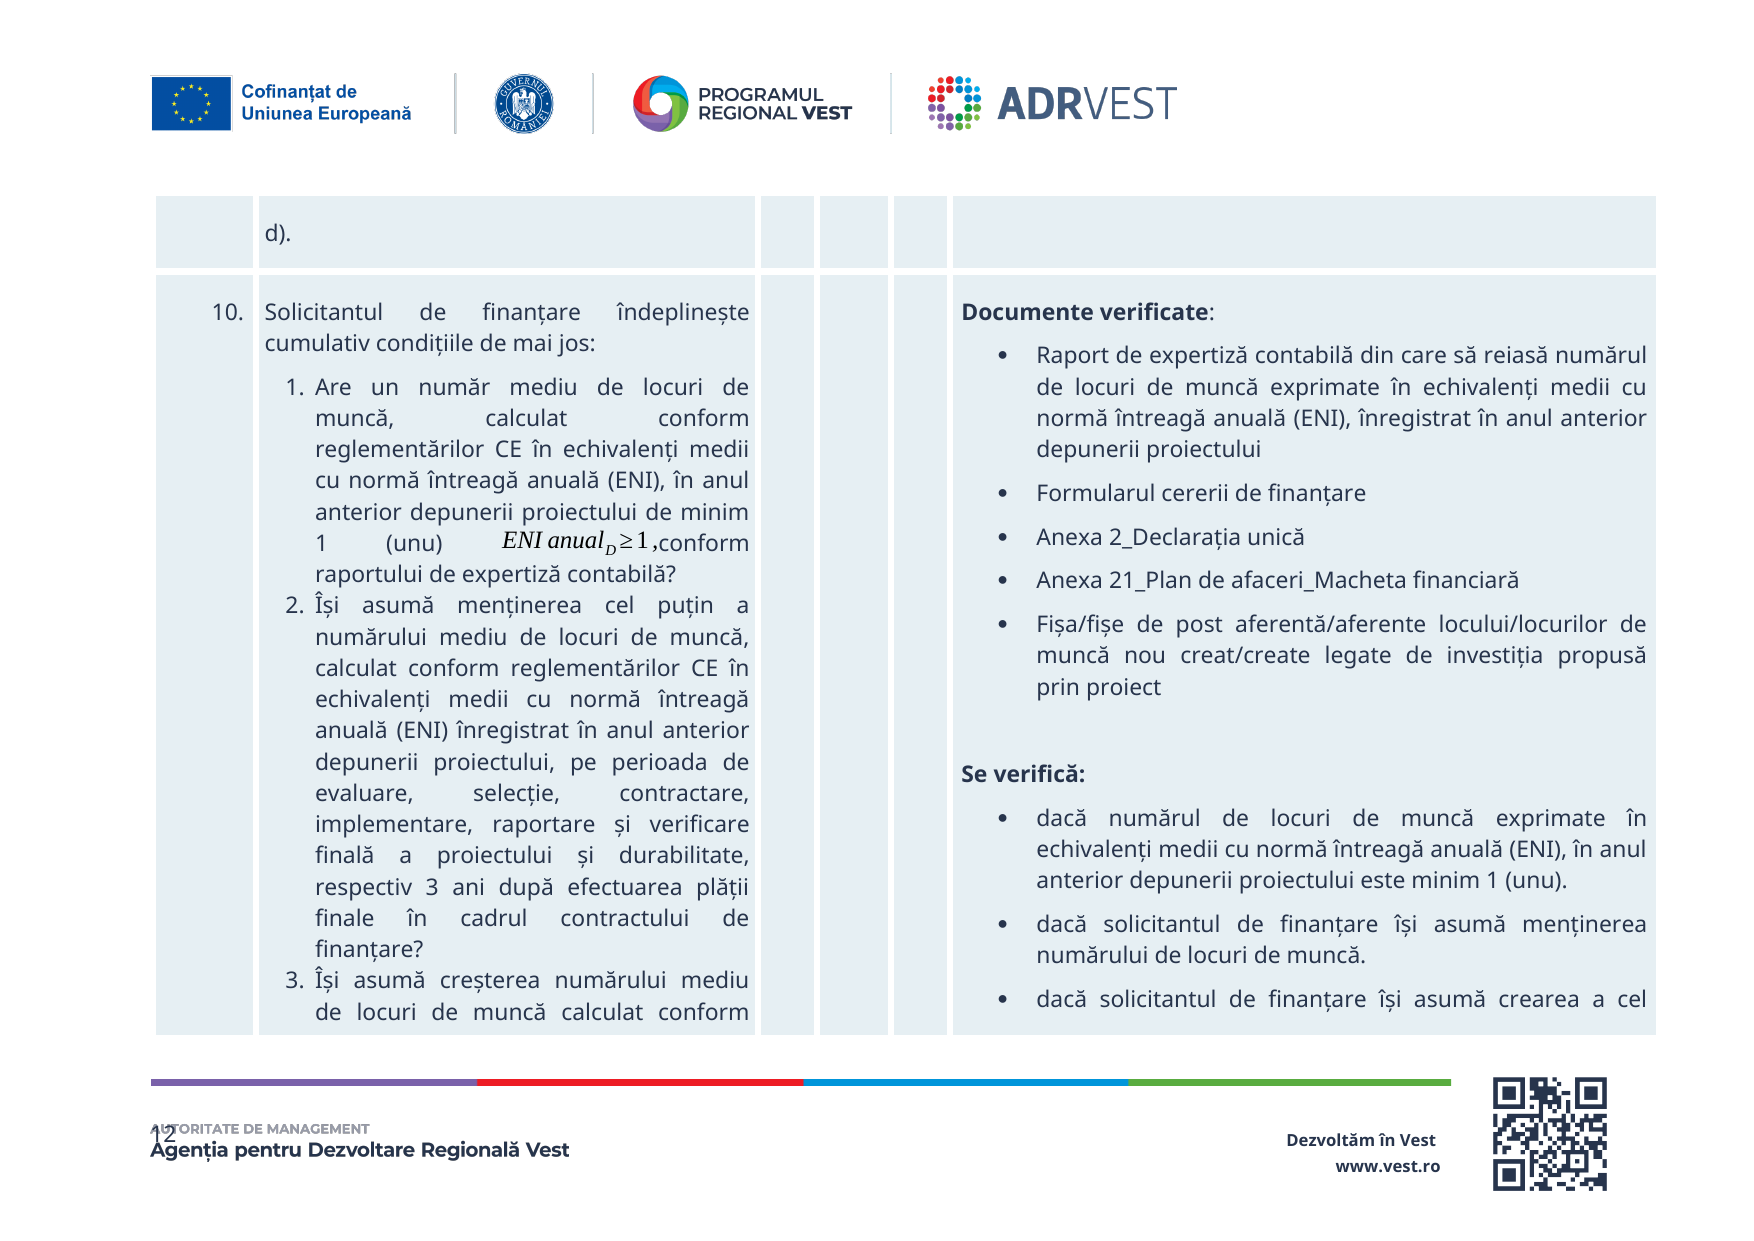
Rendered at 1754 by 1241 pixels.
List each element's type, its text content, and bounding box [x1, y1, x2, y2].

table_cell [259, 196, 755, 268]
table_cell [156, 275, 253, 1035]
table_cell [820, 196, 888, 268]
picture [150, 73, 1177, 134]
picture [1484, 1068, 1616, 1200]
table_cell [761, 196, 814, 268]
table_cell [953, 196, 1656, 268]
table_cell [894, 275, 947, 1035]
table_cell [820, 275, 888, 1035]
table_cell [156, 196, 253, 268]
table_cell [761, 275, 814, 1035]
table_cell [894, 196, 947, 268]
